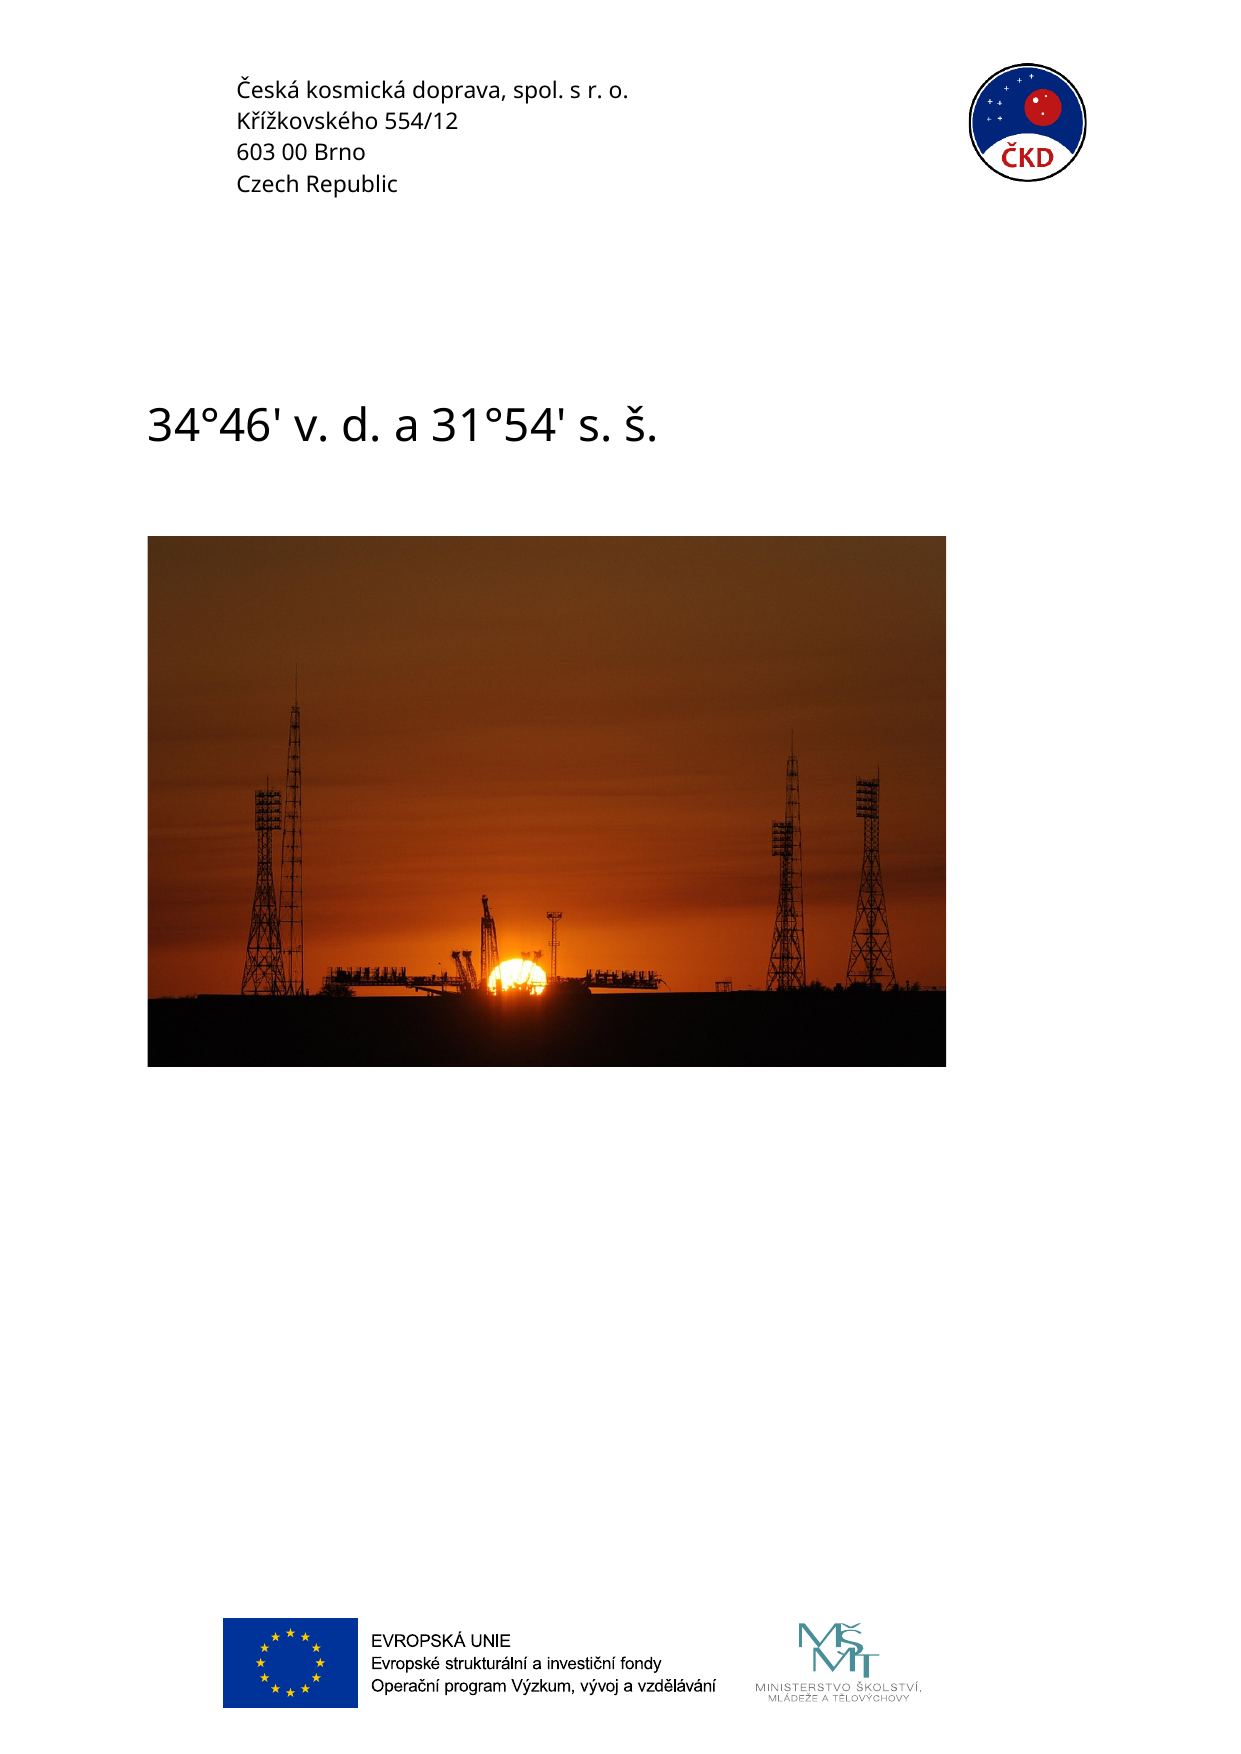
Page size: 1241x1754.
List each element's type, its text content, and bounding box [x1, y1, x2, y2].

text 34°46' v. d. a 31°54' s. š. [148, 392, 1093, 455]
picture [147, 536, 947, 1067]
picture [968, 63, 1087, 182]
